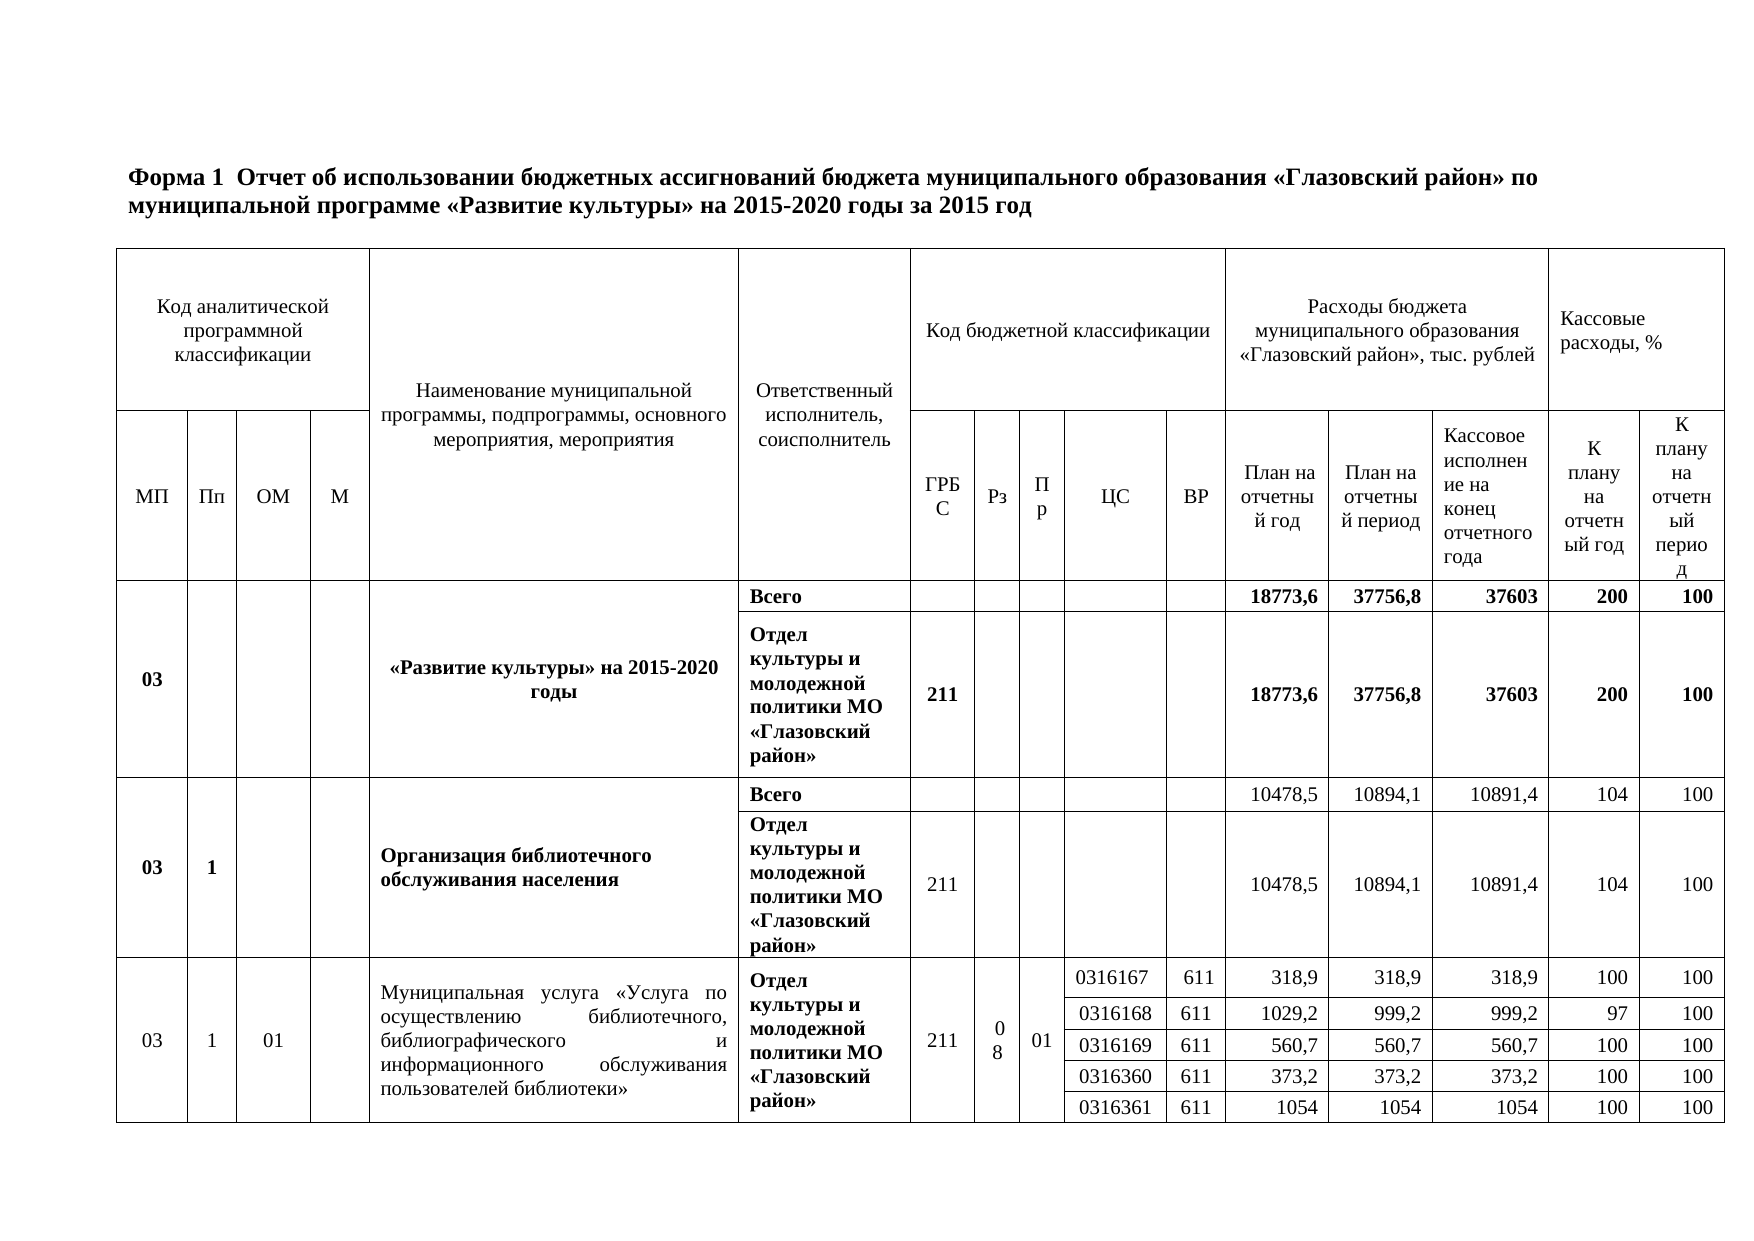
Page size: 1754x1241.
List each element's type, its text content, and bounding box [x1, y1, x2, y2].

table_cell 0316360 [1065, 1061, 1166, 1091]
table_cell 1054 [1433, 1092, 1548, 1122]
table_cell 0316167 [1065, 958, 1166, 997]
table_cell Кассовые расходы, % [1549, 249, 1724, 410]
table_cell 100 [1549, 958, 1639, 997]
table_cell [911, 778, 974, 811]
table_cell 560,7 [1329, 1030, 1432, 1060]
table_cell 373,2 [1433, 1061, 1548, 1091]
table_cell Код аналитической программной классификации [117, 249, 369, 410]
table_cell Ответственный исполнитель, соисполнитель [739, 249, 910, 580]
table_cell 611 [1167, 1092, 1225, 1122]
table_cell МП [117, 411, 187, 580]
table_cell Отдел культуры и молодежной политики МО «Глазовский район» [739, 958, 910, 1122]
table_cell 18773,6 [1226, 612, 1328, 777]
table_cell 560,7 [1433, 1030, 1548, 1060]
table_cell [1167, 581, 1225, 611]
table_cell [311, 581, 369, 777]
table_cell 10478,5 [1226, 778, 1328, 811]
table_cell 97 [1549, 998, 1639, 1028]
table_cell 18773,6 [1226, 581, 1328, 611]
table_cell 100 [1549, 1092, 1639, 1122]
table_cell [1065, 612, 1166, 777]
table_cell 100 [1640, 958, 1724, 997]
table_cell [1065, 812, 1166, 957]
table_cell 100 [1640, 998, 1724, 1028]
table_cell 1 [188, 778, 236, 957]
table_cell [1167, 778, 1225, 811]
table_cell 100 [1640, 581, 1724, 611]
table_cell [188, 581, 236, 777]
table_cell 1054 [1226, 1092, 1328, 1122]
table_cell [975, 812, 1019, 957]
table_cell Отдел культуры и молодежной политики МО «Глазовский район» [739, 812, 910, 957]
table_cell 611 [1167, 958, 1225, 997]
table_cell [1020, 612, 1064, 777]
table_cell 560,7 [1226, 1030, 1328, 1060]
table_cell 08 [975, 958, 1019, 1122]
table_cell [1167, 812, 1225, 957]
table_cell 10894,1 [1329, 812, 1432, 957]
table_cell 37603 [1433, 581, 1548, 611]
table_cell Всего [739, 778, 910, 811]
table_cell К плану на отчетный год [1549, 411, 1639, 580]
table_cell 104 [1549, 778, 1639, 811]
table_cell Кассовое исполнение на конец отчетного года [1433, 411, 1548, 580]
table_cell 100 [1640, 778, 1724, 811]
table_cell 200 [1549, 581, 1639, 611]
table_cell План на отчетный период [1329, 411, 1432, 580]
table_cell 100 [1640, 1030, 1724, 1060]
table_cell 10894,1 [1329, 778, 1432, 811]
table_cell 200 [1549, 612, 1639, 777]
table_cell 318,9 [1226, 958, 1328, 997]
table_cell 100 [1640, 612, 1724, 777]
table_cell [1065, 581, 1166, 611]
table_cell 211 [911, 812, 974, 957]
table_cell 318,9 [1433, 958, 1548, 997]
table_cell 318,9 [1329, 958, 1432, 997]
table_cell 10478,5 [1226, 812, 1328, 957]
table_cell [311, 958, 369, 1122]
table_cell 100 [1640, 1061, 1724, 1091]
table_cell [311, 778, 369, 957]
table_cell 01 [1020, 958, 1064, 1122]
table_cell ЦС [1065, 411, 1166, 580]
table_cell 1 [188, 958, 236, 1122]
table_cell 03 [117, 581, 187, 777]
table_cell Муниципальная услуга «Услуга по осуществлению библиотечного, библиографического и информационного обслуживания пользователей библиотеки» [370, 958, 738, 1122]
table_cell 1054 [1329, 1092, 1432, 1122]
table_cell [975, 612, 1019, 777]
table_cell 03 [117, 958, 187, 1122]
table_header Форма 1 Отчет об использовании бюджетных ассигнований бюджета муниципального образования «Глазовский район» по муниципальной программе «Развитие культуры» на 2015-2020 годы за 2015 год [117, 133, 1724, 248]
table_cell 10891,4 [1433, 812, 1548, 957]
table_cell М [311, 411, 369, 580]
table_cell 611 [1167, 1061, 1225, 1091]
table_cell ГРБС [911, 411, 974, 580]
table_cell [911, 581, 974, 611]
table_cell 0316361 [1065, 1092, 1166, 1122]
table_cell К плану на отчетный период [1640, 411, 1724, 580]
table_cell 373,2 [1329, 1061, 1432, 1091]
table_cell 100 [1640, 1092, 1724, 1122]
table_cell Пп [188, 411, 236, 580]
table_cell [237, 778, 310, 957]
table_cell [1167, 612, 1225, 777]
table_cell [1020, 778, 1064, 811]
table_cell 611 [1167, 998, 1225, 1028]
table_cell ВР [1167, 411, 1225, 580]
table_cell ОМ [237, 411, 310, 580]
table_cell 611 [1167, 1030, 1225, 1060]
table_cell [1020, 812, 1064, 957]
table_cell 999,2 [1433, 998, 1548, 1028]
table_cell «Развитие культуры» на 2015-2020 годы [370, 581, 738, 777]
table_cell 999,2 [1329, 998, 1432, 1028]
table_cell 10891,4 [1433, 778, 1548, 811]
table_cell Расходы бюджета муниципального образования «Глазовский район», тыс. рублей [1226, 249, 1548, 410]
table_cell [1020, 581, 1064, 611]
table_cell Отдел культуры и молодежной политики МО «Глазовский район» [739, 612, 910, 777]
table_cell 100 [1549, 1061, 1639, 1091]
table_cell 100 [1640, 812, 1724, 957]
table_cell Организация библиотечного обслуживания населения [370, 778, 738, 957]
table_cell Код бюджетной классификации [911, 249, 1225, 410]
table_cell [975, 778, 1019, 811]
table_cell 104 [1549, 812, 1639, 957]
table_cell Рз [975, 411, 1019, 580]
table_cell 37756,8 [1329, 581, 1432, 611]
table_cell [1065, 778, 1166, 811]
table_cell 0316169 [1065, 1030, 1166, 1060]
table_cell 03 [117, 778, 187, 957]
table_cell 373,2 [1226, 1061, 1328, 1091]
table_cell Пр [1020, 411, 1064, 580]
table_cell План на отчетный год [1226, 411, 1328, 580]
table_cell 211 [911, 612, 974, 777]
table_cell 01 [237, 958, 310, 1122]
table_cell Наименование муниципальной программы, подпрограммы, основного мероприятия, мероприятия [370, 249, 738, 580]
table_cell 211 [911, 958, 974, 1122]
table_cell 0316168 [1065, 998, 1166, 1028]
table_cell 100 [1549, 1030, 1639, 1060]
table_cell [237, 581, 310, 777]
table_cell [975, 581, 1019, 611]
table_cell 37603 [1433, 612, 1548, 777]
table_cell Всего [739, 581, 910, 611]
table_cell 37756,8 [1329, 612, 1432, 777]
table_cell 1029,2 [1226, 998, 1328, 1028]
